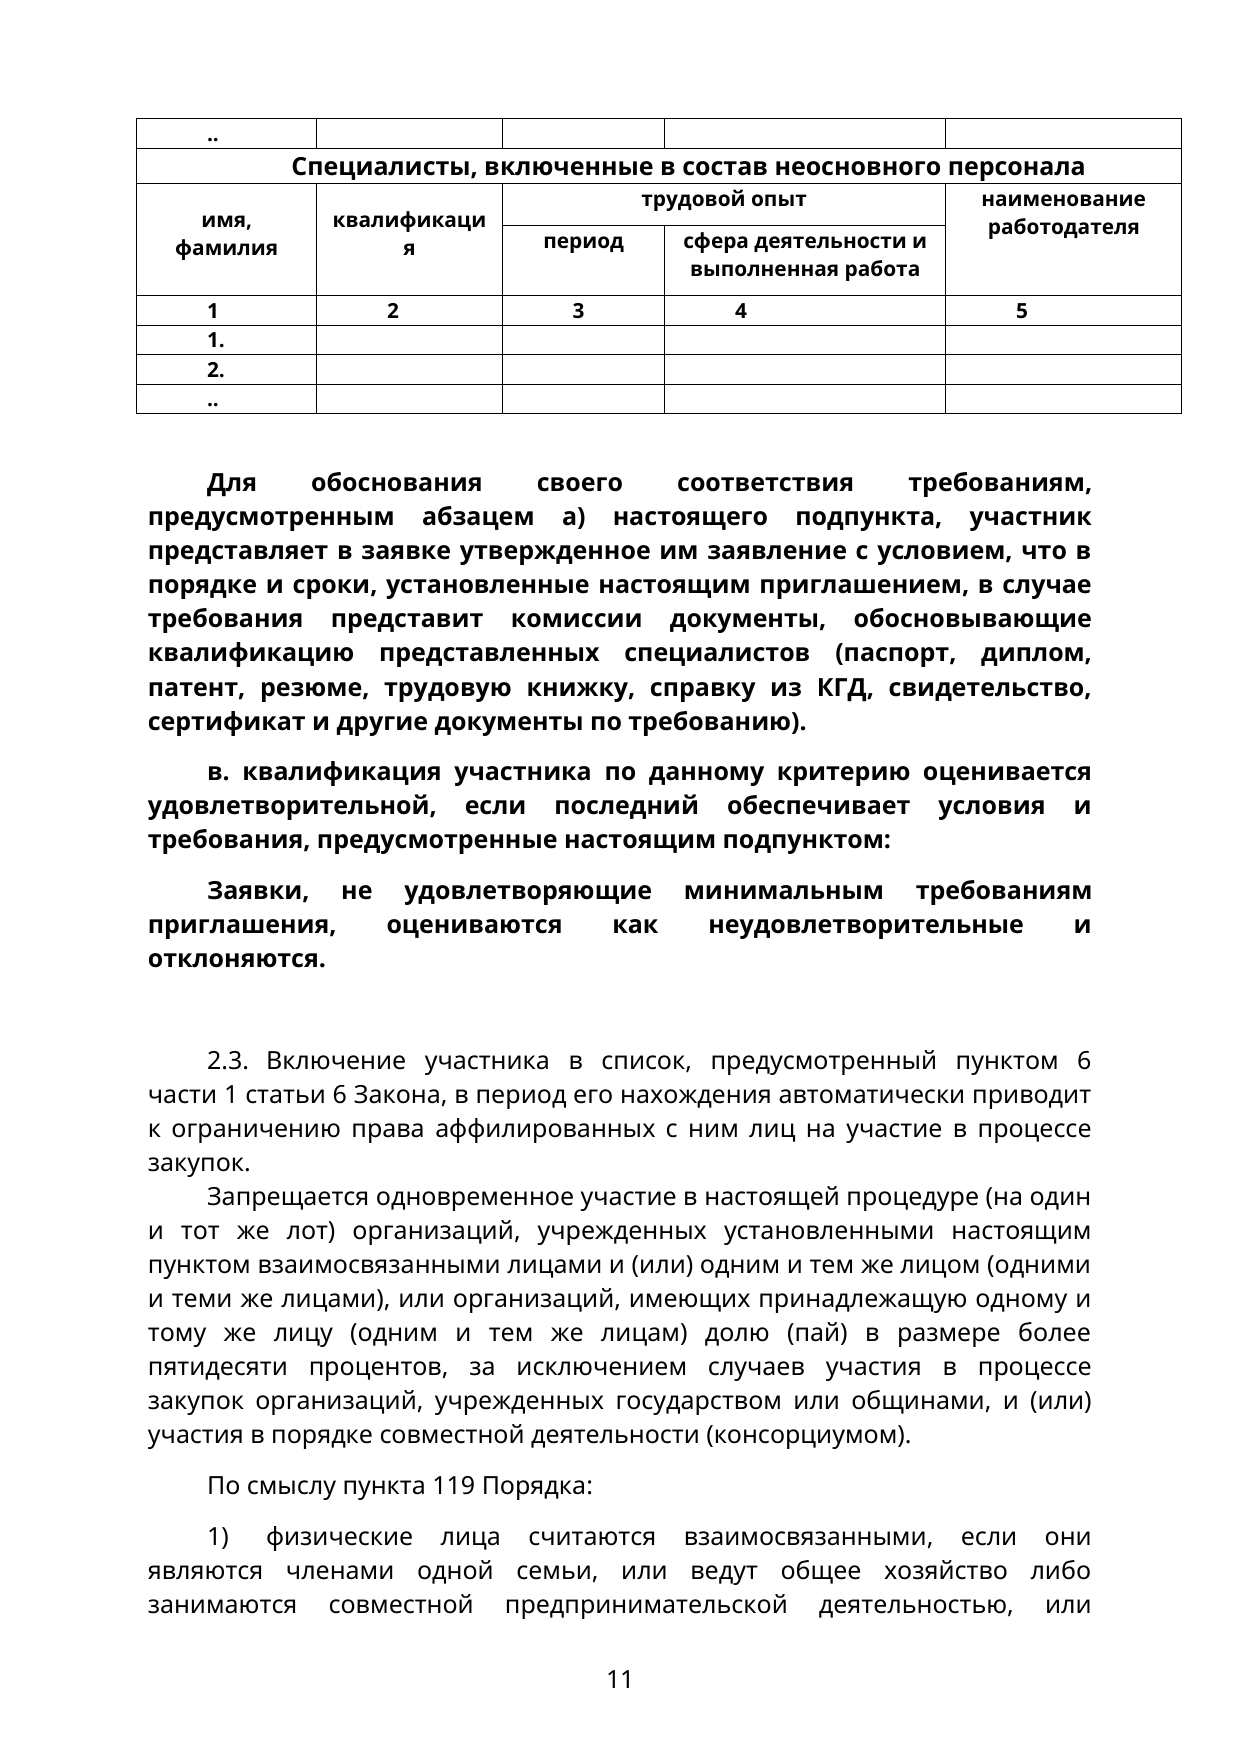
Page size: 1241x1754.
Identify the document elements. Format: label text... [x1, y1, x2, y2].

table_cell [503, 385, 664, 413]
table_cell сфера деятельности и выполненная работа [665, 226, 945, 295]
table_cell [946, 355, 1181, 383]
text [148, 1518, 1092, 1621]
table_cell [665, 385, 945, 413]
table_cell 5 [946, 296, 1181, 324]
text Для обоснования своего соответствия требованиям, предусмотренным абзацем а) настоящего подпункта, участник представляет в заявке утвержденное им заявление с условием, что в порядке и сроки, установленные настоящим приглашением, в случае требования представит комиссии документы, обосновывающие квалификацию представленных специалистов (паспорт, диплом, патент, резюме, трудовую книжку, справку из КГД, свидетельство, сертификат и другие документы по требованию). [148, 465, 1092, 737]
table_cell имя, фамилия [137, 184, 316, 295]
table_cell трудовой опыт [503, 184, 945, 225]
text 2.3. Включение участника в список, предусмотренный пунктом 6 части 1 статьи 6 Закона, в период его нахождения автоматически приводит к ограничению права аффилированных с ним лиц на участие в процессе закупок. [148, 1042, 1092, 1179]
table_cell [946, 119, 1181, 148]
table_cell [946, 385, 1181, 413]
table_cell 2. [137, 355, 316, 383]
table_cell квалификация [317, 184, 502, 295]
table_cell Специалисты, включенные в состав неосновного персонала [137, 149, 1181, 183]
table_cell 2 [317, 296, 502, 324]
table_cell .. [137, 119, 316, 148]
table_cell [317, 119, 502, 148]
table_cell .. [137, 385, 316, 413]
text По смыслу пункта 119 Порядка: [148, 1468, 1092, 1502]
table_cell [503, 355, 664, 383]
text Запрещается одновременное участие в настоящей процедуре (на один и тот же лот) организаций, учрежденных установленными настоящим пунктом взаимосвязанными лицами и (или) одним и тем же лицом (одними и теми же лицами), или организаций, имеющих принадлежащую одному и тому же лицу (одним и тем же лицам) долю (пай) в размере более пятидесяти процентов, за исключением случаев участия в процессе закупок организаций, учрежденных государством или общинами, и (или) участия в порядке совместной деятельности (консорциумом). [148, 1179, 1092, 1451]
table_cell [665, 326, 945, 354]
table_cell 1 [137, 296, 316, 324]
text Заявки, не удовлетворяющие минимальным требованиям приглашения, оцениваются как неудовлетворительные и отклоняются. [148, 873, 1092, 975]
table_cell [946, 326, 1181, 354]
table_cell 1. [137, 326, 316, 354]
table_cell [665, 119, 945, 148]
table_cell 4 [665, 296, 945, 324]
table_cell [665, 355, 945, 383]
table_cell наименование работодателя [946, 184, 1181, 295]
table_cell [317, 355, 502, 383]
table_cell [503, 326, 664, 354]
table_cell [503, 119, 664, 148]
table_cell [317, 385, 502, 413]
table_cell [317, 326, 502, 354]
table_cell период [503, 226, 664, 295]
text в. квалификация участника по данному критерию оценивается удовлетворительной, если последний обеспечивает условия и требования, предусмотренные настоящим подпунктом: [148, 754, 1092, 856]
table_cell 3 [503, 296, 664, 324]
